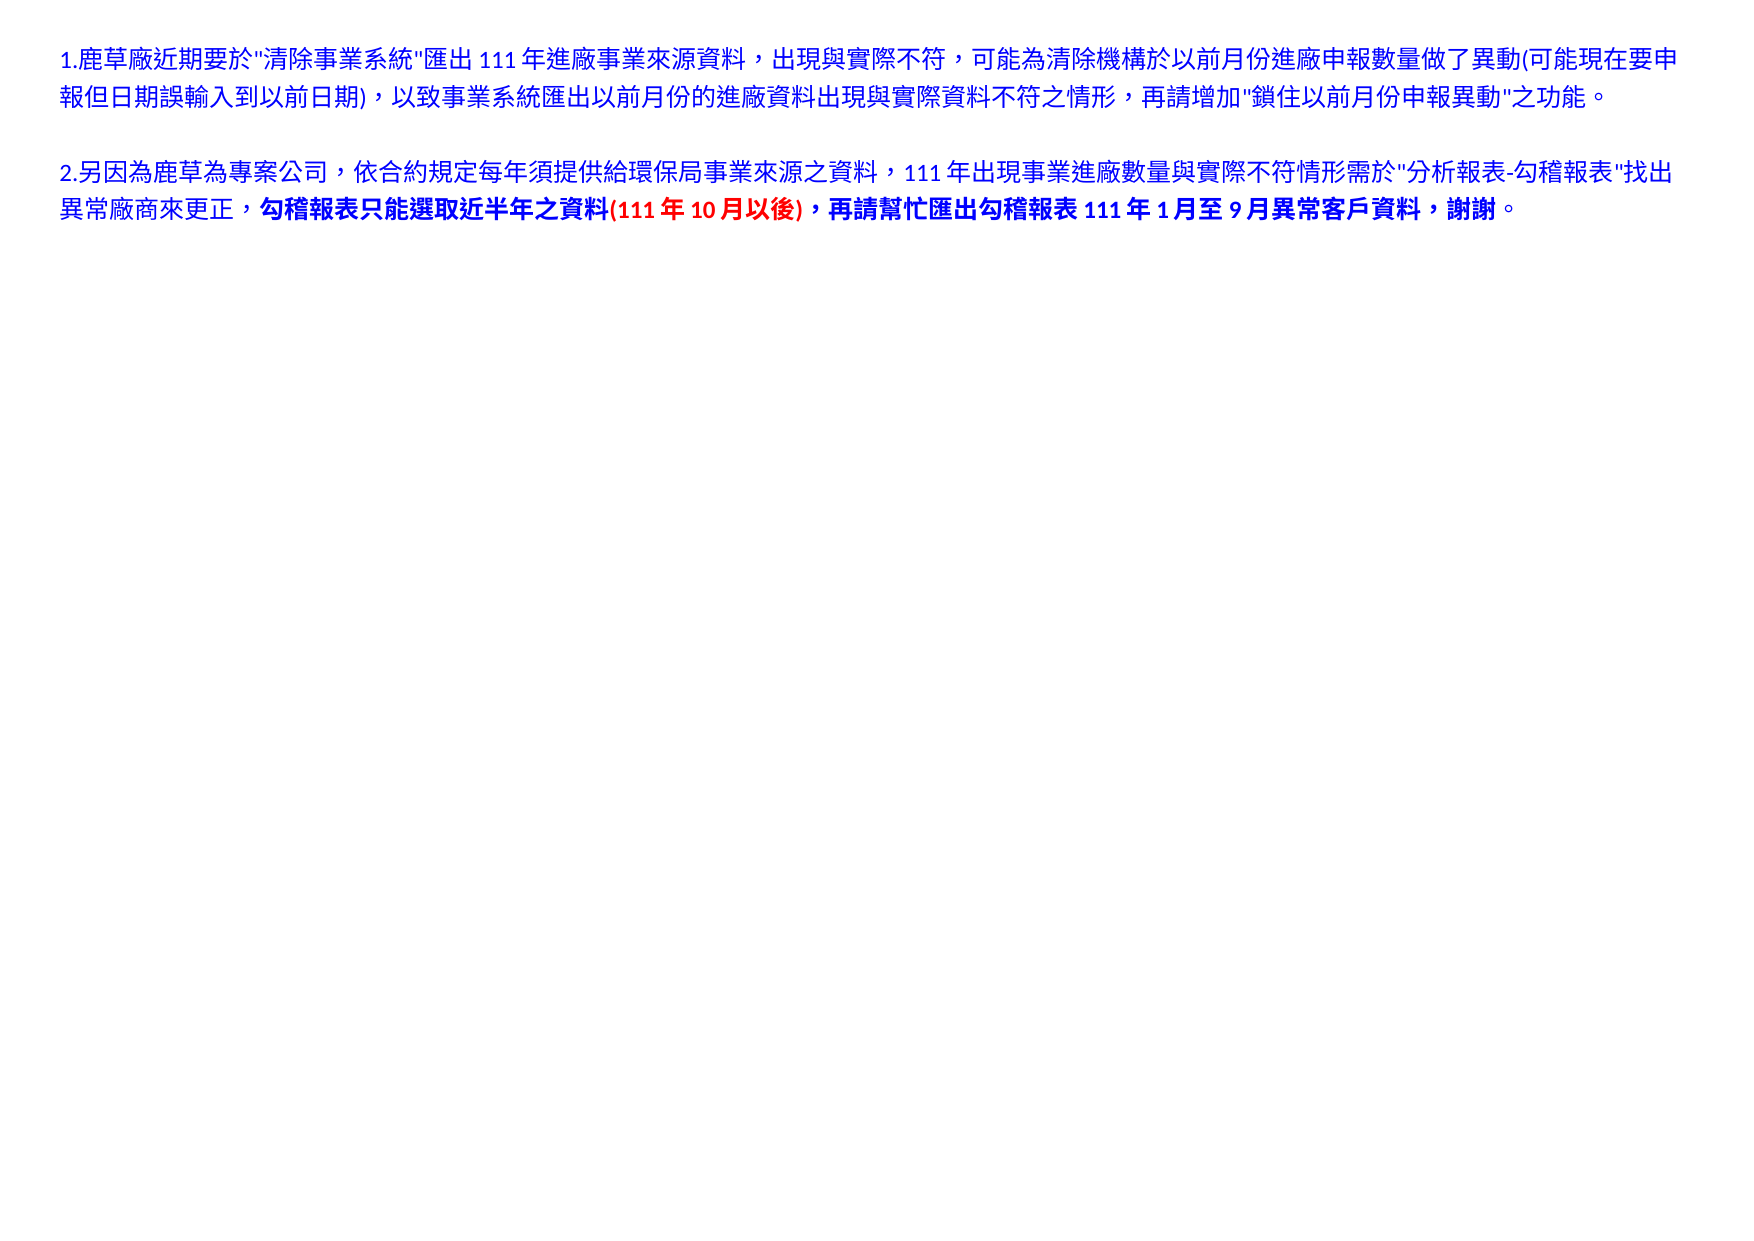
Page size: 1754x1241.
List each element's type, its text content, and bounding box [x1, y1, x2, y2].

text 2.另因為鹿草為專案公司，依合約規定每年須提供給環保局事業來源之資料，111年出現事業進廠數量與實際不符情形需於"分析報表-勾稽報表"找出異常廠商來更正，勾稽報表只能選取近半年之資料(111年10月以後)，再請幫忙匯出勾稽報表111年1月至9月異常客戶資料，謝謝。 [59, 114, 1695, 264]
text 1.鹿草廠近期要於"清除事業系統"匯出111年進廠事業來源資料，出現與實際不符，可能為清除機構於以前月份進廠申報數量做了異動(可能現在要申報但日期誤輸入到以前日期)，以致事業系統匯出以前月份的進廠資料出現與實際資料不符之情形，再請增加"鎖住以前月份申報異動"之功能。 [59, 39, 1695, 114]
